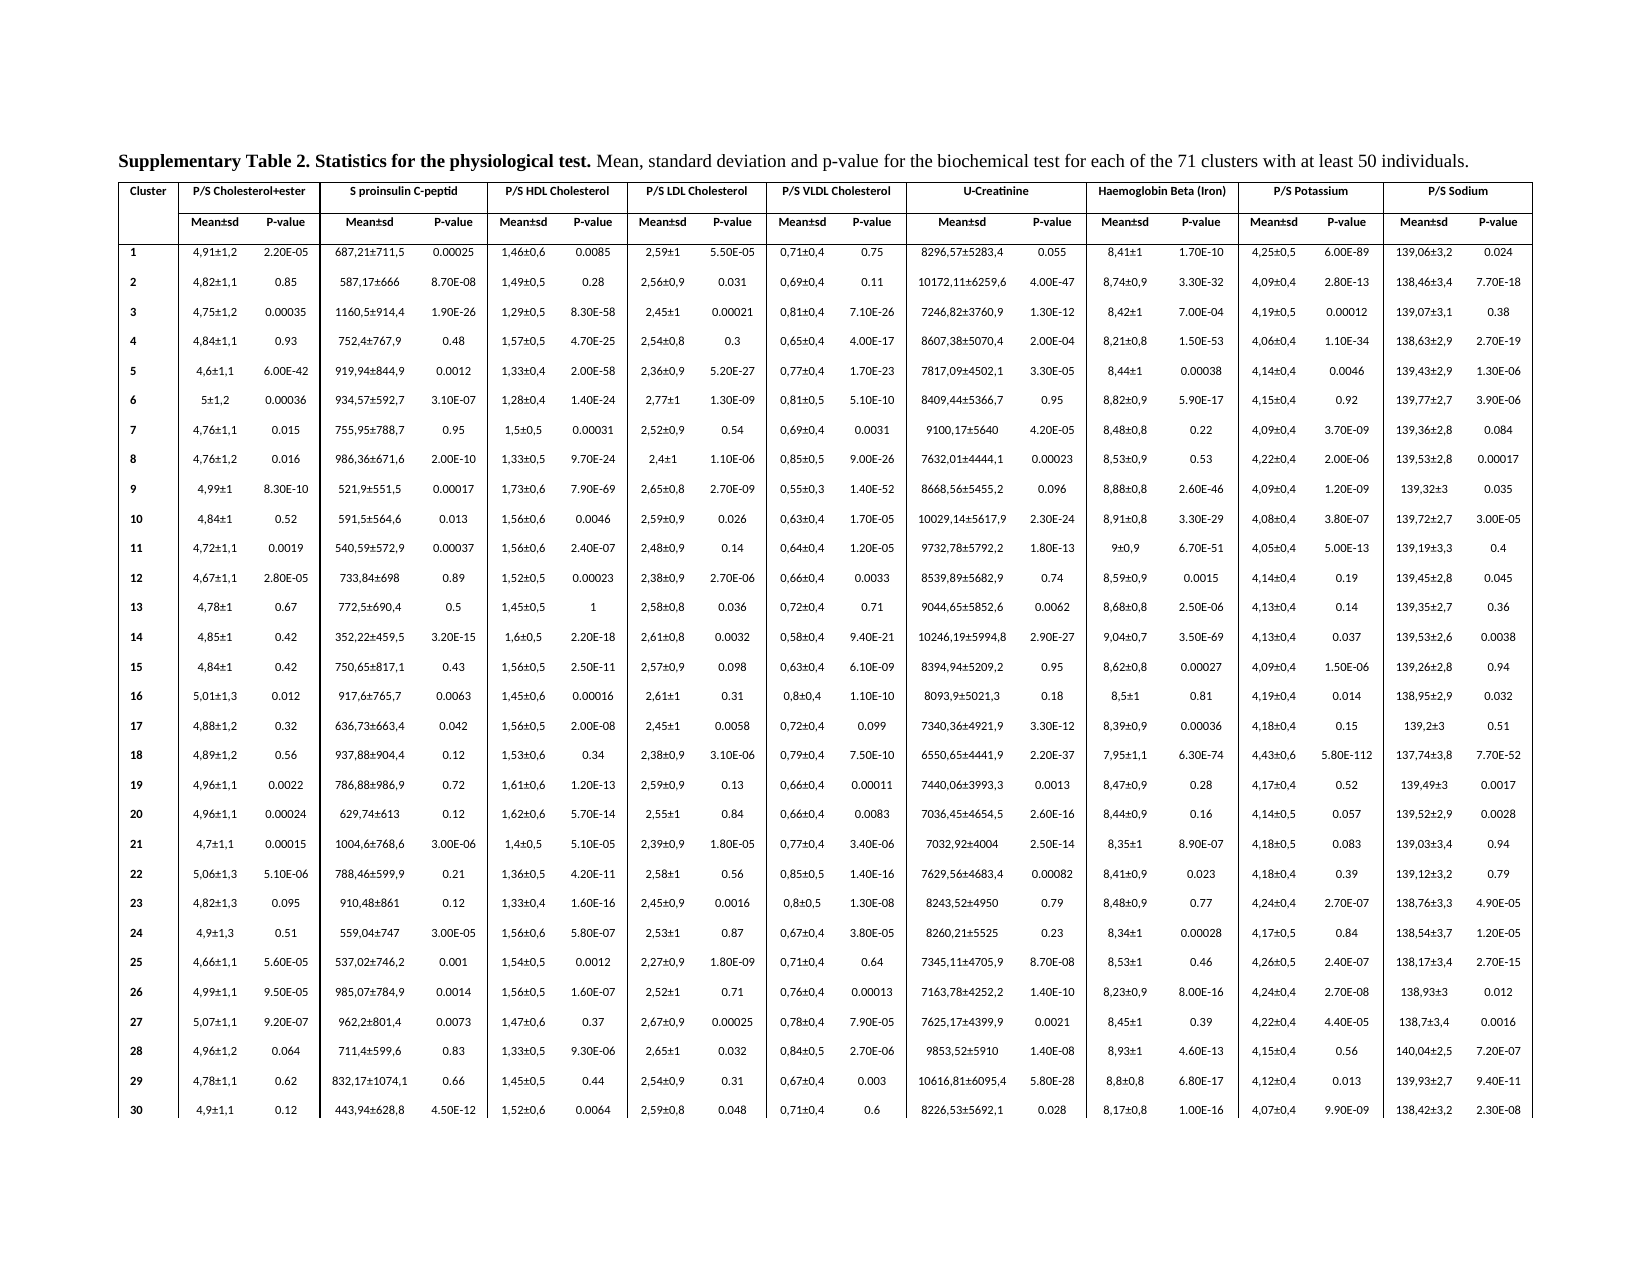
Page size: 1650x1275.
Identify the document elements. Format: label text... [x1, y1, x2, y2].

table_cell 0.0063 [419, 688, 487, 718]
table_cell 13 [119, 600, 178, 629]
table_cell 138,46±3,4 [1384, 274, 1464, 304]
table_cell 0.064 [252, 1043, 319, 1073]
table_cell 0.89 [419, 570, 487, 599]
table_cell 832,17±1074,1 [321, 1073, 419, 1102]
table_cell 1,73±0,6 [488, 481, 559, 511]
table_cell 7036,45±4654,5 [907, 807, 1018, 836]
table_cell 0.0012 [419, 363, 487, 392]
table_cell 1 [559, 600, 627, 629]
table_cell 2,45±1 [628, 304, 698, 333]
table_cell 8,59±0,9 [1087, 570, 1164, 599]
table_cell 0.81 [1164, 688, 1238, 718]
table_cell 0,71±0,4 [767, 245, 838, 274]
table_cell 8,48±0,9 [1087, 895, 1164, 925]
table_cell 0,77±0,4 [767, 836, 838, 866]
table_cell 0.31 [698, 688, 766, 718]
table_cell 0,71±0,4 [767, 955, 838, 984]
table_cell 2,65±1 [628, 1043, 698, 1073]
table_cell 0,66±0,4 [767, 807, 838, 836]
table_cell 2,48±0,9 [628, 540, 698, 570]
table_header P/S HDL Cholesterol [488, 183, 627, 213]
table_cell 1,56±0,6 [488, 511, 559, 540]
table_cell 2,54±0,8 [628, 333, 698, 363]
table_cell 1.40E-16 [838, 866, 906, 895]
table_cell 0.0083 [838, 807, 906, 836]
table_cell 0.94 [1464, 659, 1532, 688]
table_cell 6.70E-51 [1164, 540, 1238, 570]
table_cell 4,7±1,1 [179, 836, 252, 866]
table_cell 18 [119, 747, 178, 777]
table_cell 0.39 [1164, 1014, 1238, 1043]
table_cell 2.60E-16 [1018, 807, 1086, 836]
table_cell 0.012 [252, 688, 319, 718]
table_cell 0.0073 [419, 1014, 487, 1043]
table_cell 8,5±1 [1087, 688, 1164, 718]
table_cell 138,93±3 [1384, 984, 1464, 1014]
table_cell 0.56 [252, 747, 319, 777]
table_cell 0.00013 [838, 984, 906, 1014]
table_cell 1.50E-06 [1310, 659, 1383, 688]
table_cell 733,84±698 [321, 570, 419, 599]
table_cell 9853,52±5910 [907, 1043, 1018, 1073]
table_cell 0.00025 [698, 1014, 766, 1043]
table_cell 2,39±0,9 [628, 836, 698, 866]
table_cell 1.20E-05 [838, 540, 906, 570]
table_cell 5,06±1,3 [179, 866, 252, 895]
table_cell 8,82±0,9 [1087, 393, 1164, 422]
table_cell 2 [119, 274, 178, 304]
table_cell 7345,11±4705,9 [907, 955, 1018, 984]
table_cell 15 [119, 659, 178, 688]
table_cell 1.40E-52 [838, 481, 906, 511]
table_cell 1,56±0,5 [488, 718, 559, 747]
table_cell 4,24±0,4 [1239, 984, 1309, 1014]
table_cell 910,48±861 [321, 895, 419, 925]
table_cell 591,5±564,6 [321, 511, 419, 540]
table_cell 9±0,9 [1087, 540, 1164, 570]
table_cell 0.00035 [252, 304, 319, 333]
table_cell 0.34 [559, 747, 627, 777]
table_cell 5.10E-05 [559, 836, 627, 866]
table_cell 2.00E-04 [1018, 333, 1086, 363]
table_cell 7.00E-04 [1164, 304, 1238, 333]
table_cell 137,74±3,8 [1384, 747, 1464, 777]
table_cell 5.10E-10 [838, 393, 906, 422]
table_cell 1,54±0,5 [488, 955, 559, 984]
table_cell 8260,21±5525 [907, 925, 1018, 954]
table_cell 0.66 [419, 1073, 487, 1102]
table_cell 3.20E-15 [419, 629, 487, 659]
table_cell 8,17±0,8 [1087, 1103, 1164, 1118]
table_cell 0.23 [1018, 925, 1086, 954]
table_cell 138,42±3,2 [1384, 1103, 1464, 1118]
table_cell 3.00E-06 [419, 836, 487, 866]
table_cell 2,56±0,9 [628, 274, 698, 304]
table_cell 4.90E-05 [1464, 895, 1532, 925]
table_cell 0.0022 [252, 777, 319, 807]
table_cell 2,45±1 [628, 718, 698, 747]
table_cell 0.00036 [1164, 718, 1238, 747]
table_cell P-value [838, 214, 906, 243]
table_cell 1.60E-07 [559, 984, 627, 1014]
table_cell 2,65±0,8 [628, 481, 698, 511]
table_cell 0.83 [419, 1043, 487, 1073]
table_cell 4,9±1,3 [179, 925, 252, 954]
table_cell 0.00027 [1164, 659, 1238, 688]
table_cell 8,8±0,8 [1087, 1073, 1164, 1102]
table_cell 7817,09±4502,1 [907, 363, 1018, 392]
table_cell 521,9±551,5 [321, 481, 419, 511]
table_cell 919,94±844,9 [321, 363, 419, 392]
table_cell 10616,81±6095,4 [907, 1073, 1018, 1102]
table_cell 0.94 [1464, 836, 1532, 866]
table_cell 29 [119, 1073, 178, 1102]
table_cell 0.71 [838, 600, 906, 629]
table_cell 8.30E-58 [559, 304, 627, 333]
table_cell 139,93±2,7 [1384, 1073, 1464, 1102]
table_cell 0,79±0,4 [767, 747, 838, 777]
table_cell 0.52 [252, 511, 319, 540]
table_cell 2.70E-08 [1310, 984, 1383, 1014]
table_cell 7625,17±4399,9 [907, 1014, 1018, 1043]
table_cell 0,55±0,3 [767, 481, 838, 511]
table_cell 2.20E-18 [559, 629, 627, 659]
table_cell 4.00E-17 [838, 333, 906, 363]
table_cell 7.90E-69 [559, 481, 627, 511]
table_cell 4,82±1,3 [179, 895, 252, 925]
table_cell 3.10E-06 [698, 747, 766, 777]
table_cell 4,06±0,4 [1239, 333, 1309, 363]
table_cell 0.0032 [698, 629, 766, 659]
table_cell 139,35±2,7 [1384, 600, 1464, 629]
table_cell Mean±sd [1087, 214, 1164, 243]
table_cell 6550,65±4441,9 [907, 747, 1018, 777]
table_cell Mean±sd [907, 214, 1018, 243]
table_cell 0.003 [838, 1073, 906, 1102]
table_cell 10 [119, 511, 178, 540]
table_cell 7032,92±4004 [907, 836, 1018, 866]
table_cell 6.10E-09 [838, 659, 906, 688]
table_cell Mean±sd [1384, 214, 1464, 243]
table_cell 0.0016 [1464, 1014, 1532, 1043]
table_cell 139,03±3,4 [1384, 836, 1464, 866]
table_cell 2,38±0,9 [628, 747, 698, 777]
table_cell 0.21 [419, 866, 487, 895]
table_cell 1.70E-05 [838, 511, 906, 540]
table_cell 7163,78±4252,2 [907, 984, 1018, 1014]
table_cell 7 [119, 422, 178, 452]
table_cell 8,48±0,8 [1087, 422, 1164, 452]
table_cell 1,49±0,5 [488, 274, 559, 304]
table_cell 3.10E-07 [419, 393, 487, 422]
table_cell 5,01±1,3 [179, 688, 252, 718]
table_cell 10246,19±5994,8 [907, 629, 1018, 659]
table_cell 3.50E-69 [1164, 629, 1238, 659]
table_cell 1,33±0,4 [488, 363, 559, 392]
table_cell 2,59±0,8 [628, 1103, 698, 1118]
table_cell 4.40E-05 [1310, 1014, 1383, 1043]
table_cell 0.0016 [698, 895, 766, 925]
table_cell 2.00E-58 [559, 363, 627, 392]
table_cell 0.62 [252, 1073, 319, 1102]
table_cell 0,81±0,4 [767, 304, 838, 333]
table_cell 1.30E-09 [698, 393, 766, 422]
table_cell 1,45±0,5 [488, 1073, 559, 1102]
table_cell 0.032 [698, 1043, 766, 1073]
table_cell 8668,56±5455,2 [907, 481, 1018, 511]
table_cell 1,56±0,5 [488, 984, 559, 1014]
table_cell 4,84±1,1 [179, 333, 252, 363]
table_cell 0.00031 [559, 422, 627, 452]
table_cell 0.19 [1310, 570, 1383, 599]
table_cell 8,47±0,9 [1087, 777, 1164, 807]
table_cell 4.50E-12 [419, 1103, 487, 1118]
table_cell 0,67±0,4 [767, 925, 838, 954]
table_cell 1.60E-16 [559, 895, 627, 925]
table_cell 1.80E-05 [698, 836, 766, 866]
table_cell 4,26±0,5 [1239, 955, 1309, 984]
table_cell 4,96±1,1 [179, 777, 252, 807]
table_cell 1.70E-23 [838, 363, 906, 392]
table_cell 0.00015 [252, 836, 319, 866]
table_cell 4,18±0,4 [1239, 718, 1309, 747]
table_cell 0.87 [698, 925, 766, 954]
table_cell 0,66±0,4 [767, 570, 838, 599]
table_cell 138,54±3,7 [1384, 925, 1464, 954]
table_header S proinsulin C-peptid [321, 183, 487, 213]
table_cell 26 [119, 984, 178, 1014]
table_cell 2,36±0,9 [628, 363, 698, 392]
table_cell 4,66±1,1 [179, 955, 252, 984]
table_cell 917,6±765,7 [321, 688, 419, 718]
table_cell 1.70E-10 [1164, 245, 1238, 274]
table_cell 0,81±0,5 [767, 393, 838, 422]
table_cell 2,59±0,9 [628, 777, 698, 807]
table_cell 139,43±2,9 [1384, 363, 1464, 392]
table_cell 3.90E-06 [1464, 393, 1532, 422]
table_cell 4,96±1,2 [179, 1043, 252, 1073]
table_cell 2.20E-05 [252, 245, 319, 274]
table_cell 0.00016 [559, 688, 627, 718]
table_cell 0.75 [838, 245, 906, 274]
table_cell 0,66±0,4 [767, 777, 838, 807]
table_cell 1,52±0,6 [488, 1103, 559, 1118]
table_cell 8,44±1 [1087, 363, 1164, 392]
table_cell 0.4 [1464, 540, 1532, 570]
table_cell 10172,11±6259,6 [907, 274, 1018, 304]
table_cell 985,07±784,9 [321, 984, 419, 1014]
table_cell 7.70E-18 [1464, 274, 1532, 304]
table_cell 0.56 [1310, 1043, 1383, 1073]
table_cell 0.042 [419, 718, 487, 747]
table_cell 0.84 [698, 807, 766, 836]
table_cell 2,45±0,9 [628, 895, 698, 925]
table_cell 9.40E-21 [838, 629, 906, 659]
table_cell 0.035 [1464, 481, 1532, 511]
table_cell 4,75±1,2 [179, 304, 252, 333]
table_cell 4,08±0,4 [1239, 511, 1309, 540]
table_cell 786,88±986,9 [321, 777, 419, 807]
table_cell 0.0013 [1018, 777, 1086, 807]
table_cell 1,57±0,5 [488, 333, 559, 363]
table_cell 2,57±0,9 [628, 659, 698, 688]
table_cell 0,85±0,5 [767, 866, 838, 895]
table_cell 8,53±1 [1087, 955, 1164, 984]
table_cell 0.0015 [1164, 570, 1238, 599]
table_cell 2.70E-06 [698, 570, 766, 599]
table_cell 9.40E-11 [1464, 1073, 1532, 1102]
table_header P/S Sodium [1384, 183, 1532, 213]
table_cell Mean±sd [767, 214, 838, 243]
table_cell 10029,14±5617,9 [907, 511, 1018, 540]
table_cell 2,4±1 [628, 452, 698, 481]
table_cell 0.56 [698, 866, 766, 895]
table_cell 27 [119, 1014, 178, 1043]
table_cell 9.50E-05 [252, 984, 319, 1014]
table_cell 4,13±0,4 [1239, 629, 1309, 659]
table_cell 17 [119, 718, 178, 747]
table_cell 0.71 [698, 984, 766, 1014]
table_cell 7.90E-05 [838, 1014, 906, 1043]
table_cell 0.0046 [559, 511, 627, 540]
table_cell 139,72±2,7 [1384, 511, 1464, 540]
table_cell 5.60E-05 [252, 955, 319, 984]
table_cell 0.012 [1464, 984, 1532, 1014]
table_cell 4,14±0,4 [1239, 363, 1309, 392]
table_cell Mean±sd [488, 214, 559, 243]
table_cell 5.70E-14 [559, 807, 627, 836]
table_cell 5.80E-07 [559, 925, 627, 954]
table_cell 0.055 [1018, 245, 1086, 274]
table_cell 6.30E-74 [1164, 747, 1238, 777]
table_cell 8,53±0,9 [1087, 452, 1164, 481]
table_cell 8,23±0,9 [1087, 984, 1164, 1014]
table_cell 2.60E-46 [1164, 481, 1238, 511]
table_cell 1.20E-13 [559, 777, 627, 807]
table_cell 4,9±1,1 [179, 1103, 252, 1118]
table_cell 3.40E-06 [838, 836, 906, 866]
table_cell 139,26±2,8 [1384, 659, 1464, 688]
table_cell 2.00E-06 [1310, 452, 1383, 481]
table_cell 1.20E-05 [1464, 925, 1532, 954]
table_cell 0.12 [252, 1103, 319, 1118]
table_cell 0.0017 [1464, 777, 1532, 807]
table_cell 750,65±817,1 [321, 659, 419, 688]
table_cell 0.85 [252, 274, 319, 304]
table_cell 139,19±3,3 [1384, 540, 1464, 570]
table_cell P-value [419, 214, 487, 243]
table_cell Mean±sd [321, 214, 419, 243]
table_cell 6.00E-89 [1310, 245, 1383, 274]
table_cell 4,76±1,1 [179, 422, 252, 452]
table_cell 8,41±0,9 [1087, 866, 1164, 895]
table_cell 2.80E-05 [252, 570, 319, 599]
table_cell 1004,6±768,6 [321, 836, 419, 866]
table_cell 4,24±0,4 [1239, 895, 1309, 925]
table_cell 4,22±0,4 [1239, 452, 1309, 481]
table_cell 0.0031 [838, 422, 906, 452]
table_cell 0.031 [698, 274, 766, 304]
table_cell 8,42±1 [1087, 304, 1164, 333]
table_cell 5.90E-17 [1164, 393, 1238, 422]
table_cell 0.084 [1464, 422, 1532, 452]
table_cell 4,18±0,5 [1239, 836, 1309, 866]
table_cell 1 [119, 245, 178, 274]
table_cell 1.10E-06 [698, 452, 766, 481]
table_cell 4,09±0,4 [1239, 659, 1309, 688]
table_cell 0.045 [1464, 570, 1532, 599]
table_cell 6.00E-42 [252, 363, 319, 392]
table_cell 752,4±767,9 [321, 333, 419, 363]
table_cell 4,91±1,2 [179, 245, 252, 274]
table_cell 1,45±0,5 [488, 600, 559, 629]
table_cell 0.18 [1018, 688, 1086, 718]
table_cell 4,09±0,4 [1239, 274, 1309, 304]
table_cell 5.80E-112 [1310, 747, 1383, 777]
table_cell 2.30E-08 [1464, 1103, 1532, 1118]
table_cell 0.5 [419, 600, 487, 629]
table_cell 0,8±0,4 [767, 688, 838, 718]
table_cell 1.50E-53 [1164, 333, 1238, 363]
table_cell 4,76±1,2 [179, 452, 252, 481]
table_cell 1,33±0,4 [488, 895, 559, 925]
table_cell [119, 213, 178, 243]
table_cell 9.00E-26 [838, 452, 906, 481]
table_cell 1,56±0,6 [488, 540, 559, 570]
table_cell 8,74±0,9 [1087, 274, 1164, 304]
table_cell 139,2±3 [1384, 718, 1464, 747]
table_cell 0.0046 [1310, 363, 1383, 392]
table_cell 25 [119, 955, 178, 984]
table_cell 5.00E-13 [1310, 540, 1383, 570]
table_cell 0.036 [698, 600, 766, 629]
table_cell 2,55±1 [628, 807, 698, 836]
table_cell 3 [119, 304, 178, 333]
table_cell 0.014 [1310, 688, 1383, 718]
table_cell 0.016 [252, 452, 319, 481]
table_cell 0.12 [419, 807, 487, 836]
table_cell 0.95 [1018, 659, 1086, 688]
table_cell 1,33±0,5 [488, 1043, 559, 1073]
table_cell 1.40E-24 [559, 393, 627, 422]
table_cell 9 [119, 481, 178, 511]
table_cell 30 [119, 1103, 178, 1118]
table_cell 5.50E-05 [698, 245, 766, 274]
table_cell 0.15 [1310, 718, 1383, 747]
table_cell 4,82±1,1 [179, 274, 252, 304]
table_cell 8,62±0,8 [1087, 659, 1164, 688]
table_cell 0,76±0,4 [767, 984, 838, 1014]
table_cell P-value [252, 214, 319, 243]
table_cell 0.098 [698, 659, 766, 688]
table_cell 7629,56±4683,4 [907, 866, 1018, 895]
table_cell 1.30E-12 [1018, 304, 1086, 333]
table_cell 0.84 [1310, 925, 1383, 954]
table_cell 4,25±0,5 [1239, 245, 1309, 274]
table_cell 0.0058 [698, 718, 766, 747]
table_cell 0.013 [419, 511, 487, 540]
table_cell 1.30E-08 [838, 895, 906, 925]
table_cell 2.30E-24 [1018, 511, 1086, 540]
table_cell 0,78±0,4 [767, 1014, 838, 1043]
table_cell 7440,06±3993,3 [907, 777, 1018, 807]
table_cell 0.54 [698, 422, 766, 452]
table_cell 0.48 [419, 333, 487, 363]
table_cell 0.51 [1464, 718, 1532, 747]
table_cell 4,85±1 [179, 629, 252, 659]
table_cell 4,99±1 [179, 481, 252, 511]
table_cell 20 [119, 807, 178, 836]
table_cell 0.00036 [252, 393, 319, 422]
table_cell 0.028 [1018, 1103, 1086, 1118]
table_cell 2.70E-19 [1464, 333, 1532, 363]
table_cell 0.00082 [1018, 866, 1086, 895]
table_cell 0.0028 [1464, 807, 1532, 836]
table_cell 2.70E-07 [1310, 895, 1383, 925]
table_cell 0.00025 [419, 245, 487, 274]
table_cell 8,45±1 [1087, 1014, 1164, 1043]
table_cell 0.74 [1018, 570, 1086, 599]
table_cell 0.026 [698, 511, 766, 540]
table_cell 1.80E-09 [698, 955, 766, 984]
table_cell 0.44 [559, 1073, 627, 1102]
table_cell 4,17±0,4 [1239, 777, 1309, 807]
table_cell 9100,17±5640 [907, 422, 1018, 452]
table_cell 1,62±0,6 [488, 807, 559, 836]
table_cell 0,63±0,4 [767, 511, 838, 540]
table_cell 5.80E-28 [1018, 1073, 1086, 1102]
table_cell P-value [559, 214, 627, 243]
table_cell 1,33±0,5 [488, 452, 559, 481]
table_cell 9732,78±5792,2 [907, 540, 1018, 570]
table_cell 8,41±1 [1087, 245, 1164, 274]
table_cell 0.93 [252, 333, 319, 363]
table_cell 0.037 [1310, 629, 1383, 659]
table_cell 7.20E-07 [1464, 1043, 1532, 1073]
table_cell P-value [698, 214, 766, 243]
table_cell 0.12 [419, 895, 487, 925]
table_header P/S LDL Cholesterol [628, 183, 766, 213]
table_cell 8409,44±5366,7 [907, 393, 1018, 422]
table_cell 0.0021 [1018, 1014, 1086, 1043]
table_cell 1,6±0,5 [488, 629, 559, 659]
table_cell 0.3 [698, 333, 766, 363]
table_cell 8,93±1 [1087, 1043, 1164, 1073]
table_cell 4,89±1,2 [179, 747, 252, 777]
table_cell P-value [1164, 214, 1238, 243]
table_cell 8.00E-16 [1164, 984, 1238, 1014]
table_cell Mean±sd [179, 214, 252, 243]
table_cell 629,74±613 [321, 807, 419, 836]
table_cell 8,44±0,9 [1087, 807, 1164, 836]
table_header P/S Potassium [1239, 183, 1383, 213]
table_cell 9.90E-09 [1310, 1103, 1383, 1118]
table_cell 4,09±0,4 [1239, 422, 1309, 452]
table_cell 559,04±747 [321, 925, 419, 954]
table_cell 0.00012 [1310, 304, 1383, 333]
table_cell 4,19±0,5 [1239, 304, 1309, 333]
table_cell 6.80E-17 [1164, 1073, 1238, 1102]
table_cell 1,5±0,5 [488, 422, 559, 452]
table_cell 7340,36±4921,9 [907, 718, 1018, 747]
table_cell 2,58±1 [628, 866, 698, 895]
table_cell 7246,82±3760,9 [907, 304, 1018, 333]
table_cell 139,77±2,7 [1384, 393, 1464, 422]
table_cell 8,88±0,8 [1087, 481, 1164, 511]
table_cell 3.30E-32 [1164, 274, 1238, 304]
table_cell 0.46 [1164, 955, 1238, 984]
table_cell 0.72 [419, 777, 487, 807]
table_cell 3.00E-05 [1464, 511, 1532, 540]
table_cell 4,88±1,2 [179, 718, 252, 747]
table_cell 0.00017 [1464, 452, 1532, 481]
table_cell 3.30E-12 [1018, 718, 1086, 747]
table_cell 0.095 [252, 895, 319, 925]
table_cell 0,58±0,4 [767, 629, 838, 659]
table_cell 0,84±0,5 [767, 1043, 838, 1073]
table_cell 4,84±1 [179, 659, 252, 688]
table_cell 0.13 [698, 777, 766, 807]
table_cell 0.92 [1310, 393, 1383, 422]
table_cell 3.70E-09 [1310, 422, 1383, 452]
table_cell 4,12±0,4 [1239, 1073, 1309, 1102]
table_cell 0.32 [252, 718, 319, 747]
table_cell 1.10E-10 [838, 688, 906, 718]
table_cell 7.10E-26 [838, 304, 906, 333]
table_cell 0.39 [1310, 866, 1383, 895]
table_cell 139,32±3 [1384, 481, 1464, 511]
table_cell 2,52±1 [628, 984, 698, 1014]
table_cell P-value [1310, 214, 1383, 243]
table_cell 4,78±1 [179, 600, 252, 629]
table_cell 0.0033 [838, 570, 906, 599]
text Supplementary Table 2. Statistics for the physiological test. Mean, standard deviation and p-value for the biochemical test for each of the 71 clusters with at least 50 individuals. [118, 150, 1532, 172]
table_cell 0.048 [698, 1103, 766, 1118]
table_cell 8226,53±5692,1 [907, 1103, 1018, 1118]
table_cell 0.0012 [559, 955, 627, 984]
table_cell 0.79 [1464, 866, 1532, 895]
table_cell 4,09±0,4 [1239, 481, 1309, 511]
table_cell 4,19±0,4 [1239, 688, 1309, 718]
table_cell 139,36±2,8 [1384, 422, 1464, 452]
table_cell 8,34±1 [1087, 925, 1164, 954]
table_cell 4,14±0,5 [1239, 807, 1309, 836]
table_cell 1.20E-09 [1310, 481, 1383, 511]
table_cell 2.20E-37 [1018, 747, 1086, 777]
table_cell 2,61±1 [628, 688, 698, 718]
table_cell 139,53±2,6 [1384, 629, 1464, 659]
table_cell 4,15±0,4 [1239, 393, 1309, 422]
table_cell 0.00017 [419, 481, 487, 511]
table_cell 2.50E-11 [559, 659, 627, 688]
table_cell 0.37 [559, 1014, 627, 1043]
table_cell 0.00028 [1164, 925, 1238, 954]
table_cell 8,39±0,9 [1087, 718, 1164, 747]
table_cell 2.00E-10 [419, 452, 487, 481]
table_cell 7.70E-52 [1464, 747, 1532, 777]
table_cell 0.22 [1164, 422, 1238, 452]
table_cell 0.38 [1464, 304, 1532, 333]
table_cell 138,63±2,9 [1384, 333, 1464, 363]
table_cell 0.31 [698, 1073, 766, 1102]
table_cell 140,04±2,5 [1384, 1043, 1464, 1073]
table_cell 0.28 [559, 274, 627, 304]
table_cell 8.90E-07 [1164, 836, 1238, 866]
table_cell 0,69±0,4 [767, 274, 838, 304]
table_cell 9044,65±5852,6 [907, 600, 1018, 629]
table_cell 139,53±2,8 [1384, 452, 1464, 481]
table_cell 4.60E-13 [1164, 1043, 1238, 1073]
table_header P/S Cholesterol+ester [179, 183, 319, 213]
table_cell 8539,89±5682,9 [907, 570, 1018, 599]
table_cell 5,07±1,1 [179, 1014, 252, 1043]
table_cell Mean±sd [628, 214, 698, 243]
table_cell 962,2±801,4 [321, 1014, 419, 1043]
table_cell 24 [119, 925, 178, 954]
table_cell 0.42 [252, 659, 319, 688]
table_cell 0.024 [1464, 245, 1532, 274]
table_cell 5.10E-06 [252, 866, 319, 895]
table_cell 8,68±0,8 [1087, 600, 1164, 629]
table_cell 139,45±2,8 [1384, 570, 1464, 599]
table_cell 1,53±0,6 [488, 747, 559, 777]
table_cell 0.12 [419, 747, 487, 777]
table_cell 4,15±0,4 [1239, 1043, 1309, 1073]
table_cell 0.00037 [419, 540, 487, 570]
table_cell 0.057 [1310, 807, 1383, 836]
table_cell 11 [119, 540, 178, 570]
table_cell 8.30E-10 [252, 481, 319, 511]
table_cell 4,72±1,1 [179, 540, 252, 570]
table_cell 2,53±1 [628, 925, 698, 954]
table_cell 1,46±0,6 [488, 245, 559, 274]
table_cell 4,99±1,1 [179, 984, 252, 1014]
table_cell 4,17±0,5 [1239, 925, 1309, 954]
table_cell 1,56±0,6 [488, 925, 559, 954]
table_cell 2,61±0,8 [628, 629, 698, 659]
table_cell 8607,38±5070,4 [907, 333, 1018, 363]
table_cell 0.0038 [1464, 629, 1532, 659]
table_cell 3.00E-05 [419, 925, 487, 954]
table_cell 0,64±0,4 [767, 540, 838, 570]
table_cell 0.00024 [252, 807, 319, 836]
table_cell 139,52±2,9 [1384, 807, 1464, 836]
table_cell 7.50E-10 [838, 747, 906, 777]
table_cell 0.032 [1464, 688, 1532, 718]
table_cell 788,46±599,9 [321, 866, 419, 895]
table_cell 9.20E-07 [252, 1014, 319, 1043]
table_cell 1.10E-34 [1310, 333, 1383, 363]
table_cell 4.70E-25 [559, 333, 627, 363]
table_cell 0.6 [838, 1103, 906, 1118]
table_cell 8296,57±5283,4 [907, 245, 1018, 274]
table_cell 0.14 [1310, 600, 1383, 629]
table_cell 0,71±0,4 [767, 1103, 838, 1118]
table_cell 4,22±0,4 [1239, 1014, 1309, 1043]
table_cell 8093,9±5021,3 [907, 688, 1018, 718]
table_cell 8,35±1 [1087, 836, 1164, 866]
table_cell 0.015 [252, 422, 319, 452]
table_cell 0.00038 [1164, 363, 1238, 392]
table_cell 4.20E-11 [559, 866, 627, 895]
table_cell 0.95 [1018, 393, 1086, 422]
table_cell 8,91±0,8 [1087, 511, 1164, 540]
table_cell 0,65±0,4 [767, 333, 838, 363]
table_header Cluster [119, 183, 178, 213]
table_cell 5.20E-27 [698, 363, 766, 392]
table_cell 1,52±0,5 [488, 570, 559, 599]
table_cell 636,73±663,4 [321, 718, 419, 747]
table_cell 0.16 [1164, 807, 1238, 836]
table_cell 1.30E-06 [1464, 363, 1532, 392]
table_cell 0.52 [1310, 777, 1383, 807]
table_cell 0.67 [252, 600, 319, 629]
table_header P/S VLDL Cholesterol [767, 183, 906, 213]
table_cell 0.0062 [1018, 600, 1086, 629]
table_cell 8,21±0,8 [1087, 333, 1164, 363]
table_cell 0.0014 [419, 984, 487, 1014]
table_cell 1,36±0,5 [488, 866, 559, 895]
table_cell 6 [119, 393, 178, 422]
table_cell 12 [119, 570, 178, 599]
table_cell 28 [119, 1043, 178, 1073]
table_cell 4,96±1,1 [179, 807, 252, 836]
table_cell 2.90E-27 [1018, 629, 1086, 659]
table_cell Mean±sd [1239, 214, 1309, 243]
table_cell 2.80E-13 [1310, 274, 1383, 304]
table_cell 16 [119, 688, 178, 718]
table_cell 8243,52±4950 [907, 895, 1018, 925]
table_cell 1,28±0,4 [488, 393, 559, 422]
table_cell 755,95±788,7 [321, 422, 419, 452]
table_cell 23 [119, 895, 178, 925]
table_cell 2.40E-07 [1310, 955, 1383, 984]
table_cell 4,18±0,4 [1239, 866, 1309, 895]
table_cell 2,27±0,9 [628, 955, 698, 984]
table_cell 352,22±459,5 [321, 629, 419, 659]
table_cell 2,38±0,9 [628, 570, 698, 599]
table_cell 1.80E-13 [1018, 540, 1086, 570]
table_cell 0.023 [1164, 866, 1238, 895]
table_cell 21 [119, 836, 178, 866]
table_cell 0.53 [1164, 452, 1238, 481]
table_cell 2.00E-08 [559, 718, 627, 747]
table_cell 0.096 [1018, 481, 1086, 511]
table_cell 19 [119, 777, 178, 807]
table_cell 2.70E-09 [698, 481, 766, 511]
table_cell 4,78±1,1 [179, 1073, 252, 1102]
table_cell 0.28 [1164, 777, 1238, 807]
table_cell 1,47±0,6 [488, 1014, 559, 1043]
table_cell 138,76±3,3 [1384, 895, 1464, 925]
table_cell 0.00023 [559, 570, 627, 599]
table_cell 1,56±0,5 [488, 659, 559, 688]
table_cell 138,7±3,4 [1384, 1014, 1464, 1043]
table_cell 14 [119, 629, 178, 659]
table_cell 537,02±746,2 [321, 955, 419, 984]
table_cell 2.50E-14 [1018, 836, 1086, 866]
table_cell 4.20E-05 [1018, 422, 1086, 452]
table_cell 0.11 [838, 274, 906, 304]
table_cell 9.70E-24 [559, 452, 627, 481]
table_cell 2,52±0,9 [628, 422, 698, 452]
table_cell 139,06±3,2 [1384, 245, 1464, 274]
table_cell 8394,94±5209,2 [907, 659, 1018, 688]
table_cell 2.40E-07 [559, 540, 627, 570]
table_cell 4,6±1,1 [179, 363, 252, 392]
table_cell P-value [1464, 214, 1532, 243]
table_cell 4,07±0,4 [1239, 1103, 1309, 1118]
table_cell 0.36 [1464, 600, 1532, 629]
table_cell 0.14 [698, 540, 766, 570]
table_cell 0,69±0,4 [767, 422, 838, 452]
table_cell 2.50E-06 [1164, 600, 1238, 629]
table_cell 2,59±1 [628, 245, 698, 274]
table_cell 0,8±0,5 [767, 895, 838, 925]
table_cell 711,4±599,6 [321, 1043, 419, 1073]
table_cell 2,58±0,8 [628, 600, 698, 629]
table_cell 22 [119, 866, 178, 895]
table_cell 4 [119, 333, 178, 363]
table_cell 4,84±1 [179, 511, 252, 540]
table_cell 587,17±666 [321, 274, 419, 304]
table_cell 687,21±711,5 [321, 245, 419, 274]
table_cell 4,43±0,6 [1239, 747, 1309, 777]
table_header U-Creatinine [907, 183, 1086, 213]
table_cell 8 [119, 452, 178, 481]
table_cell 2.70E-15 [1464, 955, 1532, 984]
table_cell 2.70E-06 [838, 1043, 906, 1073]
table_cell 0.43 [419, 659, 487, 688]
table_cell 5±1,2 [179, 393, 252, 422]
table_cell 8.70E-08 [1018, 955, 1086, 984]
table_cell 9,04±0,7 [1087, 629, 1164, 659]
table_cell 986,36±671,6 [321, 452, 419, 481]
table_cell 138,17±3,4 [1384, 955, 1464, 984]
table_cell 3.80E-05 [838, 925, 906, 954]
table_cell 0,67±0,4 [767, 1073, 838, 1102]
table_cell 139,07±3,1 [1384, 304, 1464, 333]
table_cell 443,94±628,8 [321, 1103, 419, 1118]
table_cell 0,85±0,5 [767, 452, 838, 481]
table_cell 4.00E-47 [1018, 274, 1086, 304]
table_cell 0.95 [419, 422, 487, 452]
table_cell 139,12±3,2 [1384, 866, 1464, 895]
table_cell 1.40E-10 [1018, 984, 1086, 1014]
table_cell 2,59±0,9 [628, 511, 698, 540]
table_cell 0.0064 [559, 1103, 627, 1118]
table_cell 0.00011 [838, 777, 906, 807]
table_cell 0.001 [419, 955, 487, 984]
table_cell 7632,01±4444,1 [907, 452, 1018, 481]
table_cell 4,05±0,4 [1239, 540, 1309, 570]
table_cell 0,72±0,4 [767, 718, 838, 747]
table_cell 2,67±0,9 [628, 1014, 698, 1043]
table_cell 3.30E-05 [1018, 363, 1086, 392]
table_cell 2,54±0,9 [628, 1073, 698, 1102]
table_cell 0.42 [252, 629, 319, 659]
table_cell 0.0019 [252, 540, 319, 570]
table_cell 0.79 [1018, 895, 1086, 925]
table_cell 1.40E-08 [1018, 1043, 1086, 1073]
table_cell 0.099 [838, 718, 906, 747]
table_cell 5 [119, 363, 178, 392]
table_cell 0,63±0,4 [767, 659, 838, 688]
table_cell 138,95±2,9 [1384, 688, 1464, 718]
table_cell 1,61±0,6 [488, 777, 559, 807]
table_cell 0.083 [1310, 836, 1383, 866]
table_cell 0.51 [252, 925, 319, 954]
table_cell 0.64 [838, 955, 906, 984]
table_cell 0.77 [1164, 895, 1238, 925]
table_cell 1,45±0,6 [488, 688, 559, 718]
table_cell 0,72±0,4 [767, 600, 838, 629]
table_cell 139,49±3 [1384, 777, 1464, 807]
table_cell 934,57±592,7 [321, 393, 419, 422]
table_cell 4,67±1,1 [179, 570, 252, 599]
table_cell 7,95±1,1 [1087, 747, 1164, 777]
table_cell 772,5±690,4 [321, 600, 419, 629]
table_cell 8.70E-08 [419, 274, 487, 304]
table_cell 4,13±0,4 [1239, 600, 1309, 629]
table_cell 540,59±572,9 [321, 540, 419, 570]
table_cell 1.00E-16 [1164, 1103, 1238, 1118]
table_cell 2,77±1 [628, 393, 698, 422]
table_cell 1,4±0,5 [488, 836, 559, 866]
table_cell 0.013 [1310, 1073, 1383, 1102]
table_cell 937,88±904,4 [321, 747, 419, 777]
table_cell 3.30E-29 [1164, 511, 1238, 540]
table_cell 1.90E-26 [419, 304, 487, 333]
table_cell 1160,5±914,4 [321, 304, 419, 333]
table_header Haemoglobin Beta (Iron) [1087, 183, 1238, 213]
table_cell 9.30E-06 [559, 1043, 627, 1073]
table_cell 0.0085 [559, 245, 627, 274]
table_cell 0.00023 [1018, 452, 1086, 481]
table_cell 3.80E-07 [1310, 511, 1383, 540]
table_cell 1,29±0,5 [488, 304, 559, 333]
table_cell 4,14±0,4 [1239, 570, 1309, 599]
table_cell 0.00021 [698, 304, 766, 333]
table_cell 0,77±0,4 [767, 363, 838, 392]
table_cell P-value [1018, 214, 1086, 243]
